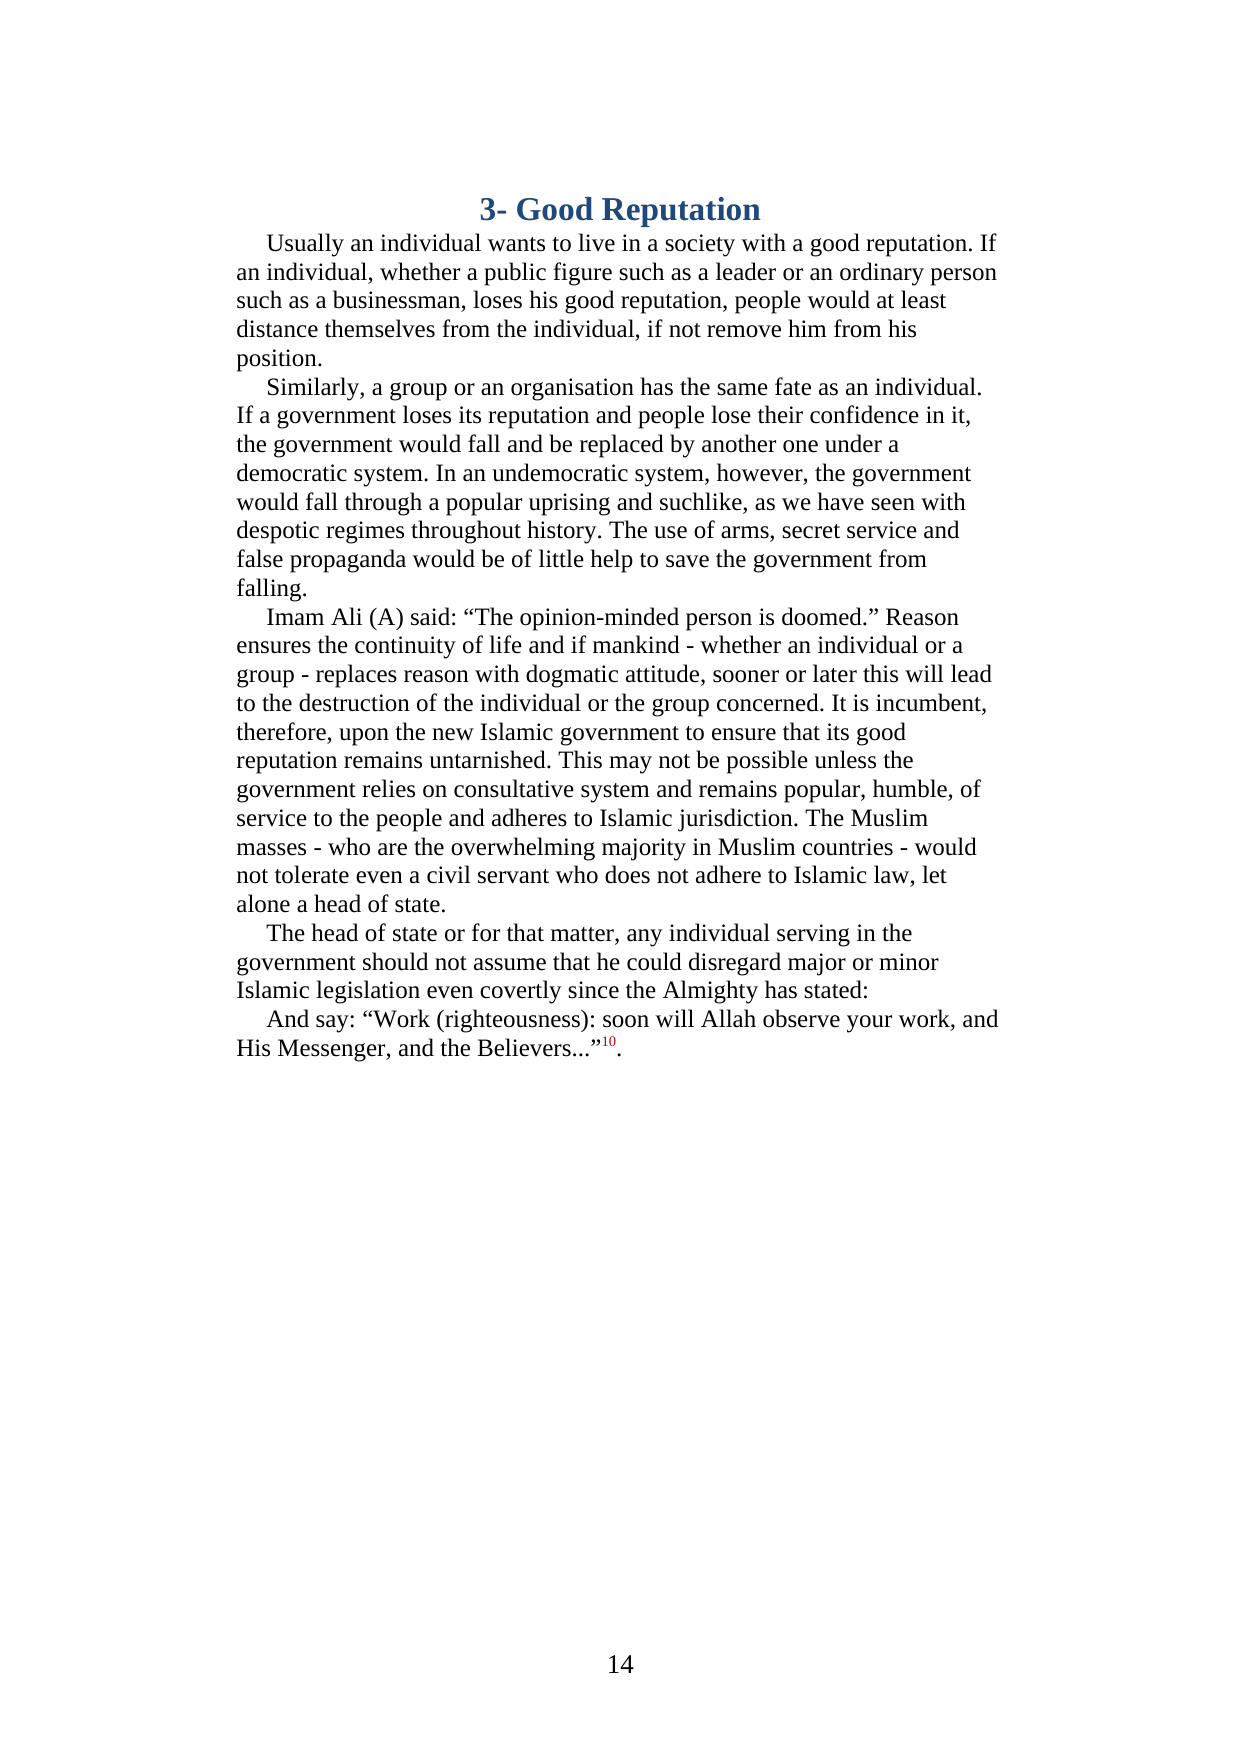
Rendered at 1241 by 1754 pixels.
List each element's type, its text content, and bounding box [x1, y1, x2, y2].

text Similarly, a group or an organisation has the same fate as an individual. If a government loses its reputation and people lose their confidence in it, the government would fall and be replaced by another one under a democratic system. In an undemocratic system, however, the government would fall through a popular uprising and suchlike, as we have seen with despotic regimes throughout history. The use of arms, secret service and false propaganda would be of little help to save the government from falling. [236, 372, 1004, 602]
subtitle 3- Good Reputation [236, 190, 1004, 228]
text Imam Ali (A) said: “The opinion-minded person is doomed.” Reason ensures the continuity of life and if mankind - whether an individual or a group - replaces reason with dogmatic attitude, sooner or later this will lead to the destruction of the individual or the group concerned. It is incumbent, therefore, upon the new Islamic government to ensure that its good reputation remains untarnished. This may not be possible unless the government relies on consultative system and remains popular, humble, of service to the people and adheres to Islamic jurisdiction. The Muslim masses - who are the overwhelming majority in Muslim countries - would not tolerate even a civil servant who does not adhere to Islamic law, let alone a head of state. [236, 602, 1004, 918]
text Usually an individual wants to live in a society with a good reputation. If an individual, whether a public figure such as a leader or an ordinary person such as a businessman, loses his good reputation, people would at least distance themselves from the individual, if not remove him from his position. [236, 228, 1004, 372]
text And say: “Work (righteousness): soon will Allah observe your work, and His Messenger, and the Believers...”10. [236, 1004, 1004, 1062]
text The head of state or for that matter, any individual serving in the government should not assume that he could disregard major or minor Islamic legislation even covertly since the Almighty has stated: [236, 918, 1004, 1004]
